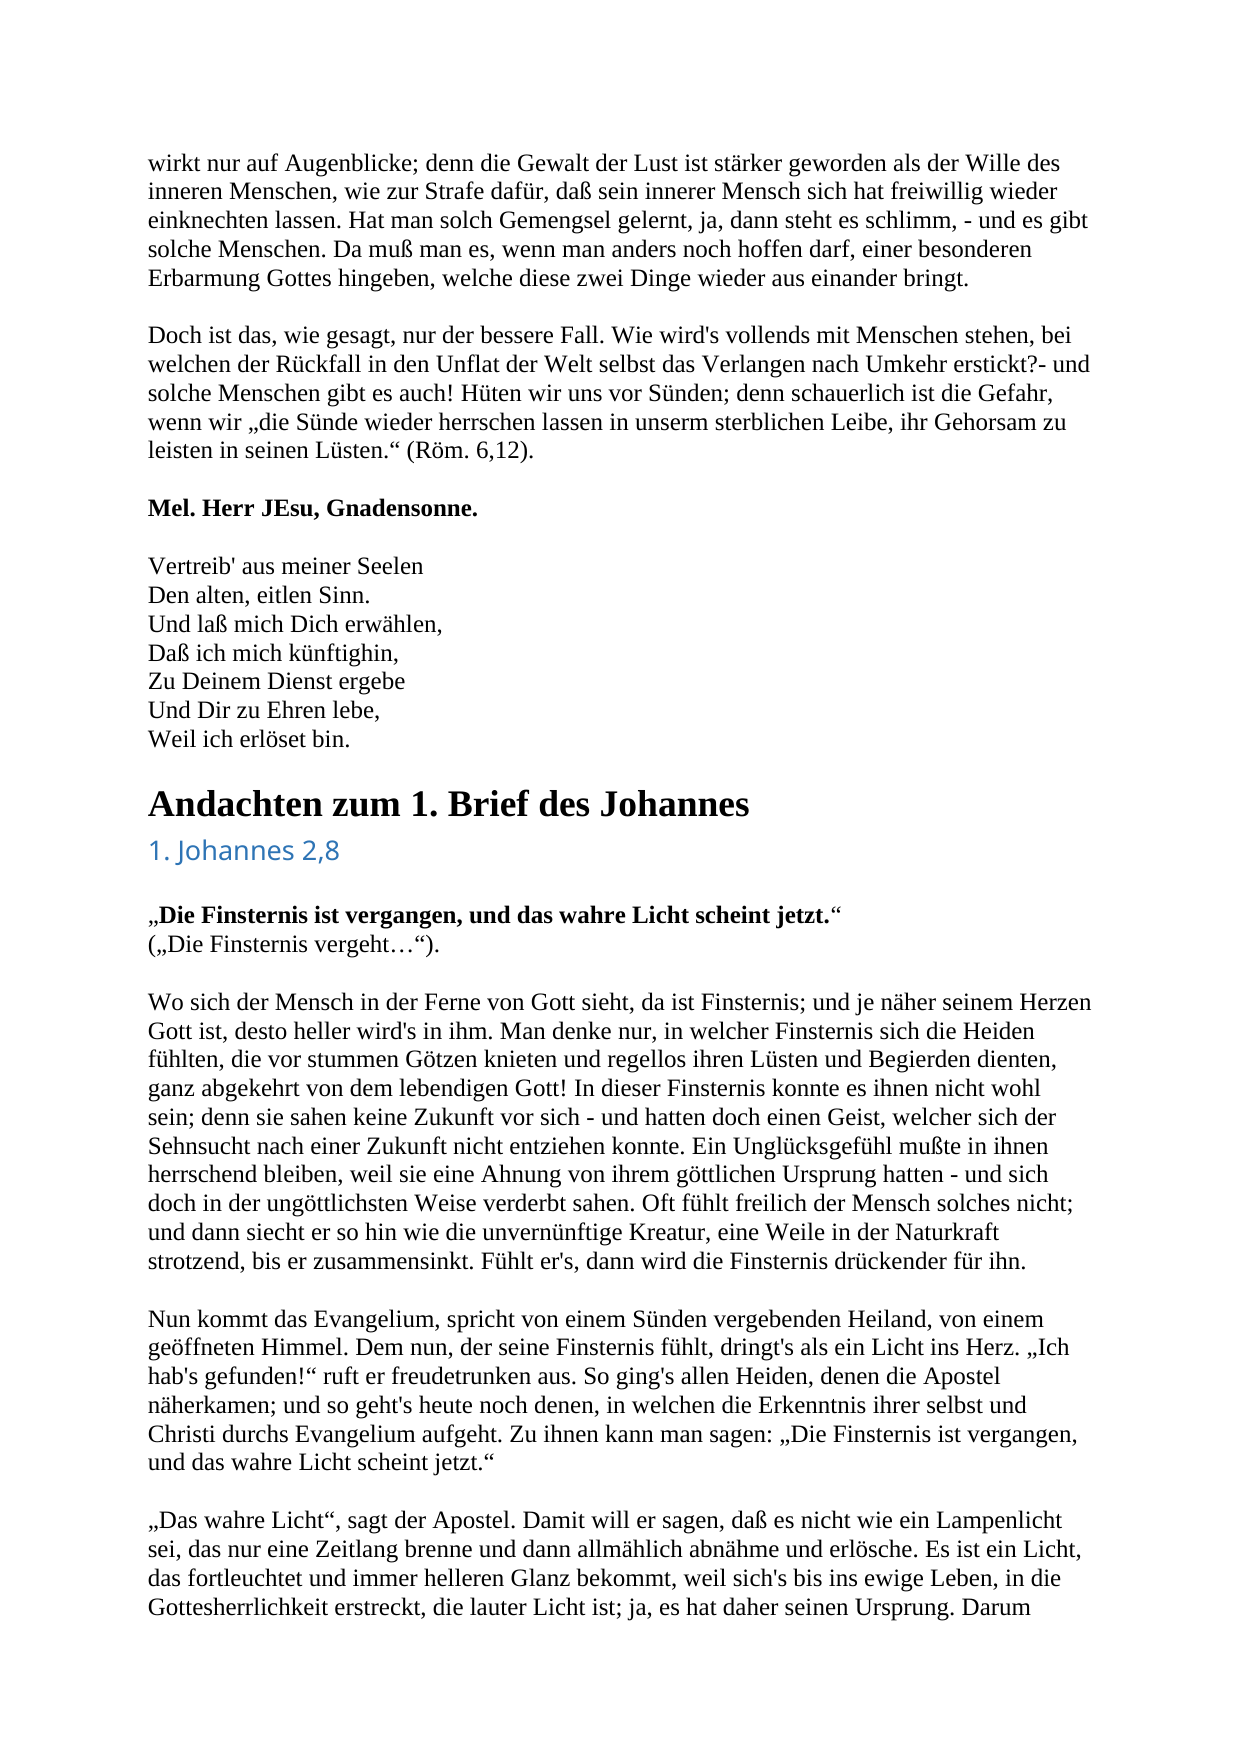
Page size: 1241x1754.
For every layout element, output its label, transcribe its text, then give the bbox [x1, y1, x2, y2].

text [148, 148, 1093, 291]
text Nun kommt das Evangelium, spricht von einem Sünden vergebenden Heiland, von einem geöffneten Himmel. Dem nun, der seine Finsternis fühlt, dringt's als ein Licht ins Herz. „Ich hab's gefunden!“ ruft er freudetrunken aus. So ging's allen Heiden, denen die Apostel näherkamen; und so geht's heute noch denen, in welchen die Erkenntnis ihrer selbst und Christi durchs Evangelium aufgeht. Zu ihnen kann man sagen: „Die Finsternis ist vergangen, und das wahre Licht scheint jetzt.“ [148, 1304, 1093, 1476]
text Mel. Herr JEsu, Gnadensonne. [148, 493, 1093, 522]
text Vertreib' aus meiner Seelen Den alten, eitlen Sinn. Und laß mich Dich erwählen, Daß ich mich künftighin, Zu Deinem Dienst ergebe Und Dir zu Ehren lebe, Weil ich erlöset bin. [148, 551, 1093, 753]
text Doch ist das, wie gesagt, nur der bessere Fall. Wie wird's vollends mit Menschen stehen, bei welchen der Rückfall in den Unflat der Welt selbst das Verlangen nach Umkehr erstickt?- und solche Menschen gibt es auch! Hüten wir uns vor Sünden; denn schauerlich ist die Gefahr, wenn wir „die Sünde wieder herrschen lassen in unserm sterblichen Leibe, ihr Gehorsam zu leisten in seinen Lüsten.“ (Röm. 6,12). [148, 321, 1093, 464]
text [148, 1505, 1093, 1620]
text Wo sich der Mensch in der Ferne von Gott sieht, da ist Finsternis; und je näher seinem Herzen Gott ist, desto heller wird's in ihm. Man denke nur, in welcher Finsternis sich die Heiden fühlten, die vor stummen Götzen knieten und regellos ihren Lüsten und Begierden dienten, ganz abgekehrt von dem lebendigen Gott! In dieser Finsternis konnte es ihnen nicht wohl sein; denn sie sahen keine Zukunft vor sich - und hatten doch einen Geist, welcher sich der Sehnsucht nach einer Zukunft nicht entziehen konnte. Ein Unglücksgefühl mußte in ihnen herrschend bleiben, weil sie eine Ahnung von ihrem göttlichen Ursprung hatten - und sich doch in der ungöttlichsten Weise verderbt sahen. Oft fühlt freilich der Mensch solches nicht; und dann siecht er so hin wie die unvernünftige Kreatur, eine Weile in der Naturkraft strotzend, bis er zusammensinkt. Fühlt er's, dann wird die Finsternis drückender für ihn. [148, 987, 1093, 1274]
subtitle Andachten zum 1. Brief des Johannes [148, 782, 1093, 825]
text „Die Finsternis ist vergangen, und das wahre Licht scheint jetzt.“ („Die Finsternis vergeht…“). [148, 900, 1093, 958]
subtitle 1. Johannes 2,8 [148, 831, 1093, 868]
